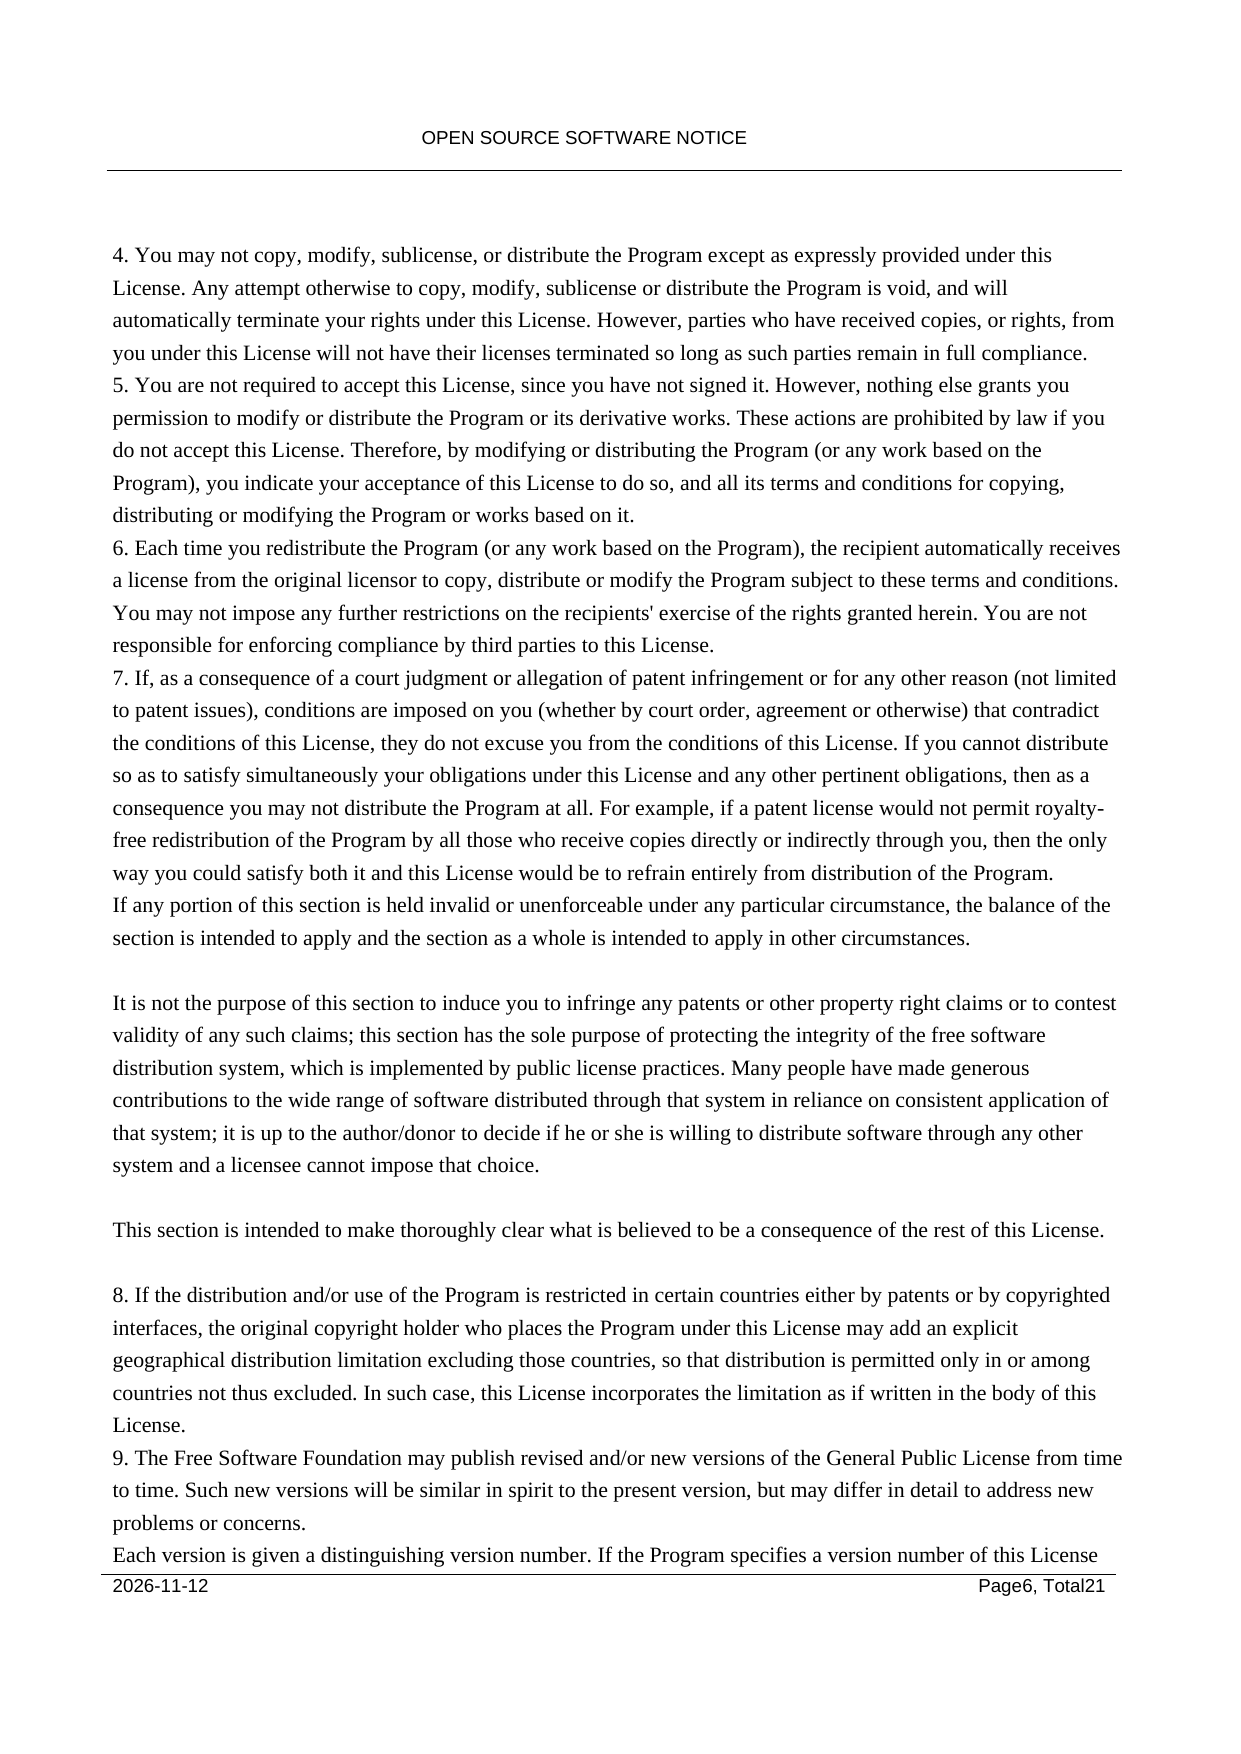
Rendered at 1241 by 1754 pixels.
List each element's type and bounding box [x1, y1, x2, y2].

text [112, 206, 1128, 1571]
